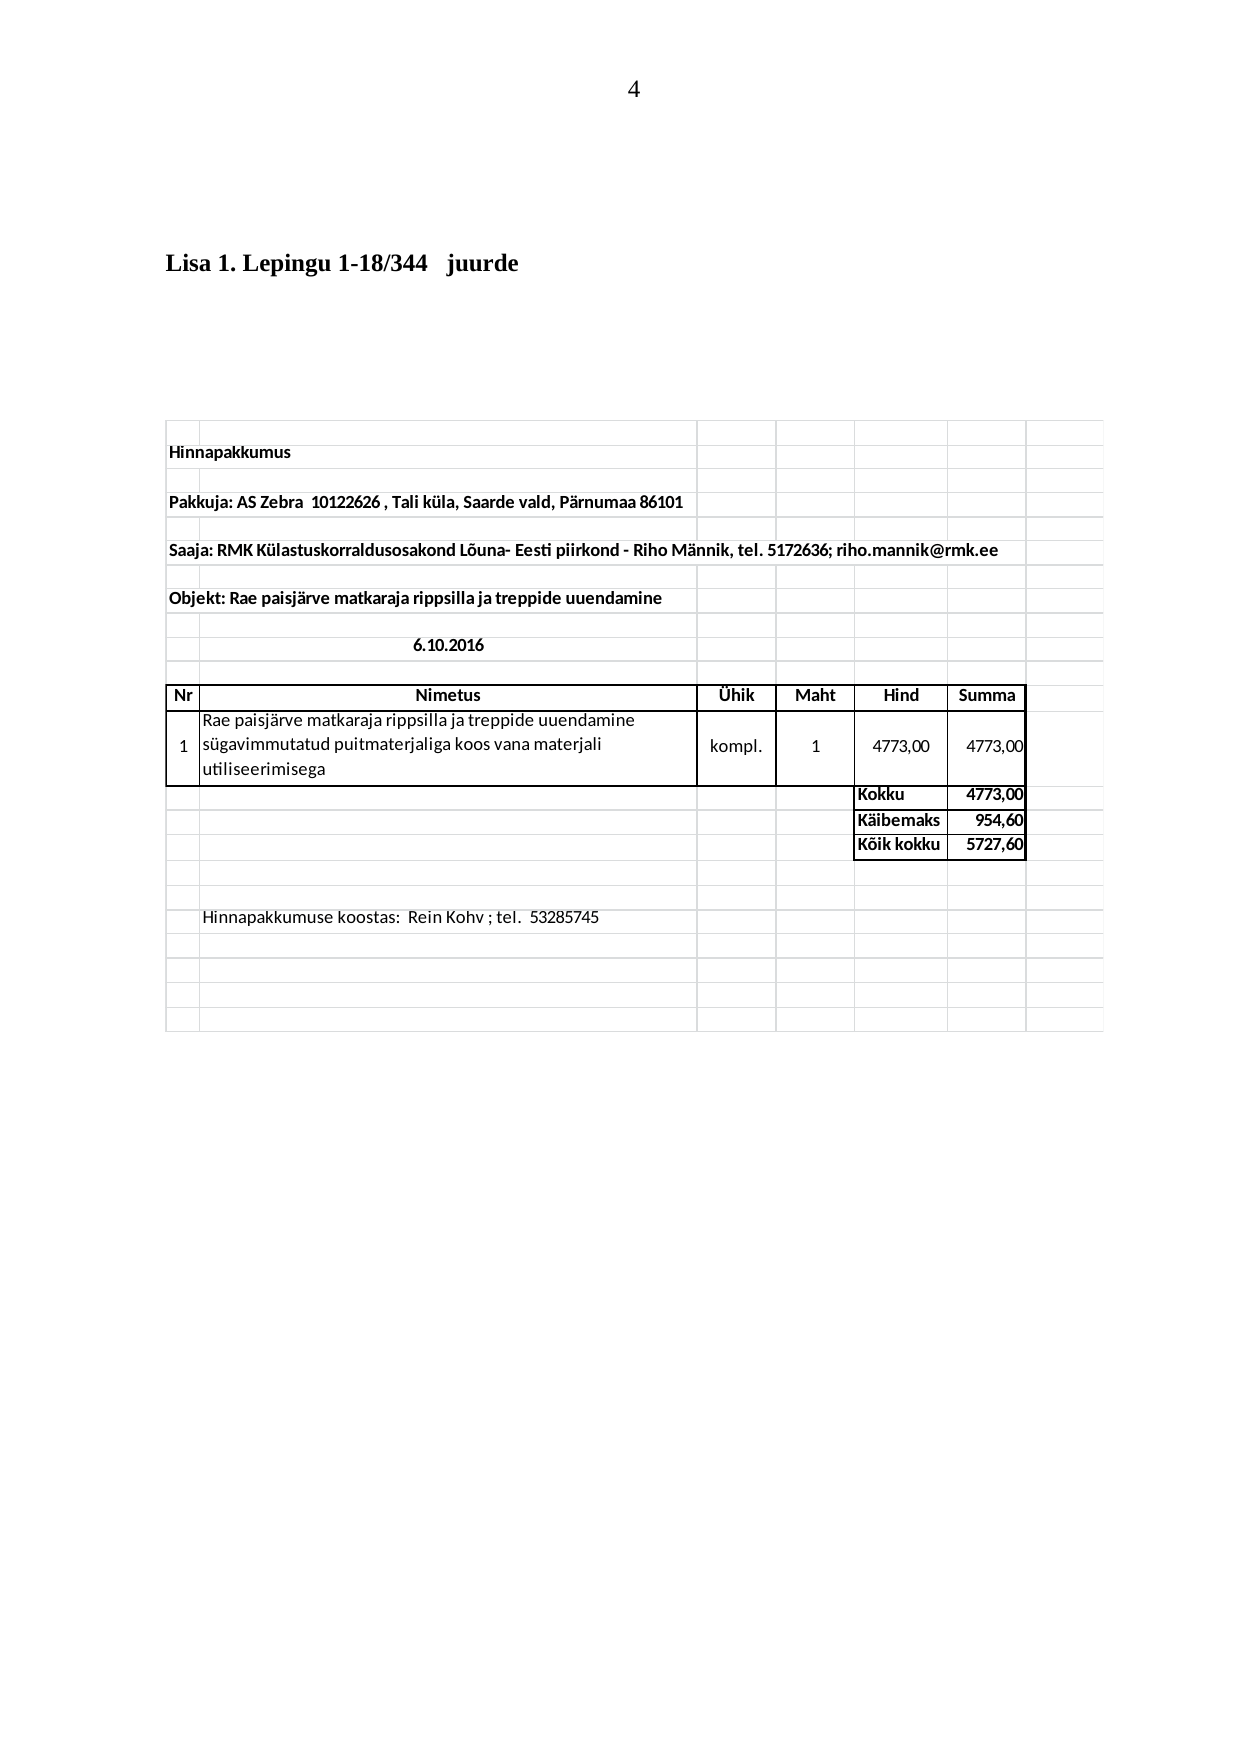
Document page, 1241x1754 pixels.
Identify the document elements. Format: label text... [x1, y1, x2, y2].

text Lisa 1. Lepingu 1-18/344 juurde [165, 248, 1104, 276]
